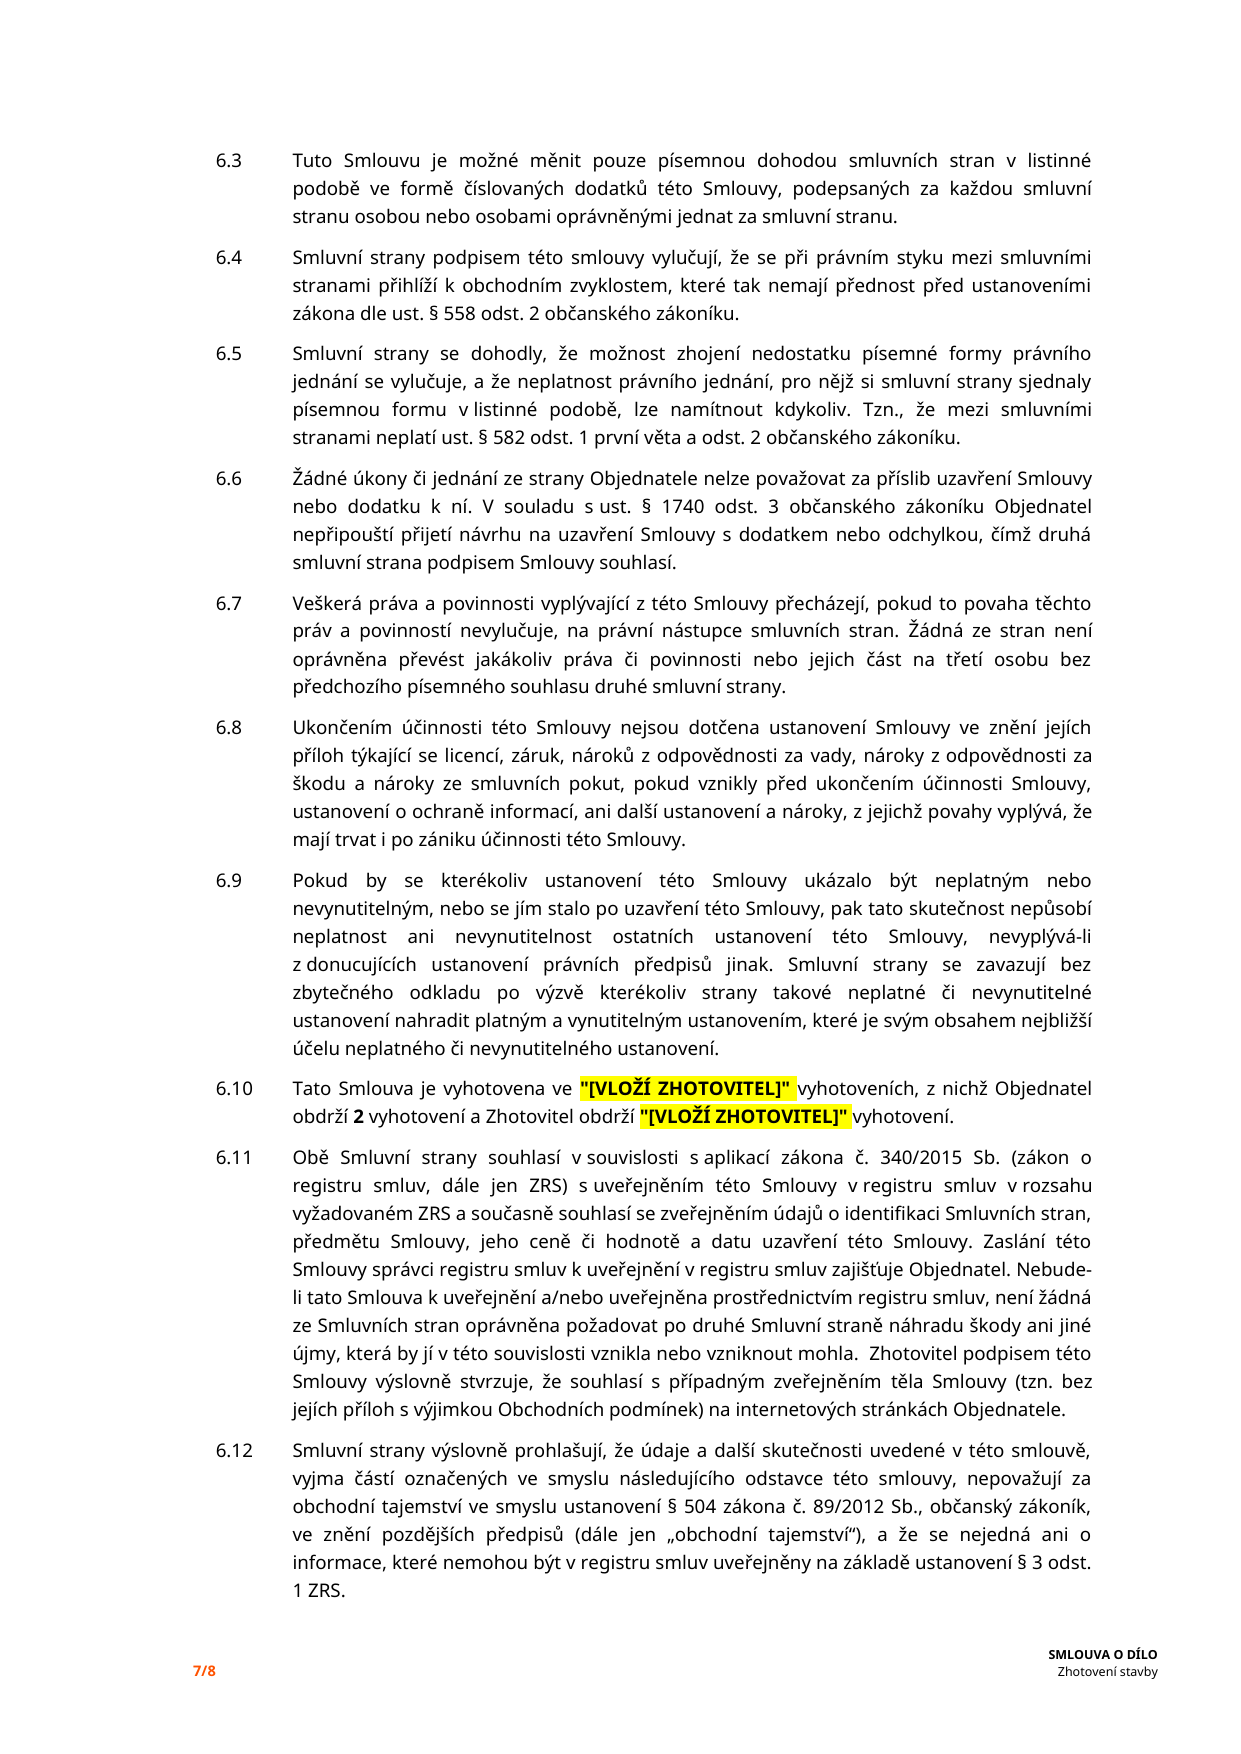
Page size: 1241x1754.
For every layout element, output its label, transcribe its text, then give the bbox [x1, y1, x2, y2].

text Smluvní strany výslovně prohlašují, že údaje a další skutečnosti uvedené v této smlouvě, vyjma částí označených ve smyslu následujícího odstavce této smlouvy, nepovažují za obchodní tajemství ve smyslu ustanovení § 504 zákona č. 89/2012 Sb., občanský zákoník, ve znění pozdějších předpisů (dále jen „obchodní tajemství“), a že se nejedná ani o informace, které nemohou být v registru smluv uveřejněny na základě ustanovení § 3 odst. 1 ZRS. [216, 1437, 1093, 1602]
text Obě Smluvní strany souhlasí v souvislosti s aplikací zákona č. 340/2015 Sb. (zákon o registru smluv, dále jen ZRS) s uveřejněním této Smlouvy v registru smluv v rozsahu vyžadovaném ZRS a současně souhlasí se zveřejněním údajů o identifikaci Smluvních stran, předmětu Smlouvy, jeho ceně či hodnotě a datu uzavření této Smlouvy. Zaslání této Smlouvy správci registru smluv k uveřejnění v registru smluv zajišťuje Objednatel. Nebude-li tato Smlouva k uveřejnění a/nebo uveřejněna prostřednictvím registru smluv, není žádná ze Smluvních stran oprávněna požadovat po druhé Smluvní straně náhradu škody ani jiné újmy, která by jí v této souvislosti vznikla nebo vzniknout mohla. Zhotovitel podpisem této Smlouvy výslovně stvrzuje, že souhlasí s případným zveřejněním těla Smlouvy (tzn. bez jejích příloh s výjimkou Obchodních podmínek) na internetových stránkách Objednatele. [216, 1144, 1093, 1422]
text Pokud by se kterékoliv ustanovení této Smlouvy ukázalo být neplatným nebo nevynutitelným, nebo se jím stalo po uzavření této Smlouvy, pak tato skutečnost nepůsobí neplatnost ani nevynutitelnost ostatních ustanovení této Smlouvy, nevyplývá-li z donucujících ustanovení právních předpisů jinak. Smluvní strany se zavazují bez zbytečného odkladu po výzvě kterékoliv strany takové neplatné či nevynutitelné ustanovení nahradit platným a vynutitelným ustanovením, které je svým obsahem nejbližší účelu neplatného či nevynutitelného ustanovení. [216, 867, 1093, 1061]
text Ukončením účinnosti této Smlouvy nejsou dotčena ustanovení Smlouvy ve znění jejích příloh týkající se licencí, záruk, nároků z odpovědnosti za vady, nároky z odpovědnosti za škodu a nároky ze smluvních pokut, pokud vznikly před ukončením účinnosti Smlouvy, ustanovení o ochraně informací, ani další ustanovení a nároky, z jejichž povahy vyplývá, že mají trvat i po zániku účinnosti této Smlouvy. [216, 714, 1093, 852]
text Smluvní strany se dohodly, že možnost zhojení nedostatku písemné formy právního jednání se vylučuje, a že neplatnost právního jednání, pro nějž si smluvní strany sjednaly písemnou formu v listinné podobě, lze namítnout kdykoliv. Tzn., že mezi smluvními stranami neplatí ust. § 582 odst. 1 první věta a odst. 2 občanského zákoníku. [216, 341, 1093, 450]
text Tuto Smlouvu je možné měnit pouze písemnou dohodou smluvních stran v listinné podobě ve formě číslovaných dodatků této Smlouvy, podepsaných za každou smluvní stranu osobou nebo osobami oprávněnými jednat za smluvní stranu. [216, 147, 1093, 229]
text Veškerá práva a povinnosti vyplývající z této Smlouvy přecházejí, pokud to povaha těchto práv a povinností nevylučuje, na právní nástupce smluvních stran. Žádná ze stran není oprávněna převést jakákoliv práva či povinnosti nebo jejich část na třetí osobu bez předchozího písemného souhlasu druhé smluvní strany. [216, 590, 1093, 699]
text Žádné úkony či jednání ze strany Objednatele nelze považovat za příslib uzavření Smlouvy nebo dodatku k ní. V souladu s ust. § 1740 odst. 3 občanského zákoníku Objednatel nepřipouští přijetí návrhu na uzavření Smlouvy s dodatkem nebo odchylkou, čímž druhá smluvní strana podpisem Smlouvy souhlasí. [216, 465, 1093, 575]
text Tato Smlouva je vyhotovena ve vyhotoveních, z nichž Objednatel obdrží 2 vyhotovení a Zhotovitel obdrží vyhotovení. [216, 1076, 1093, 1129]
text Smluvní strany podpisem této smlouvy vylučují, že se při právním styku mezi smluvními stranami přihlíží k obchodním zvyklostem, které tak nemají přednost před ustanoveními zákona dle ust. § 558 odst. 2 občanského zákoníku. [216, 244, 1093, 326]
